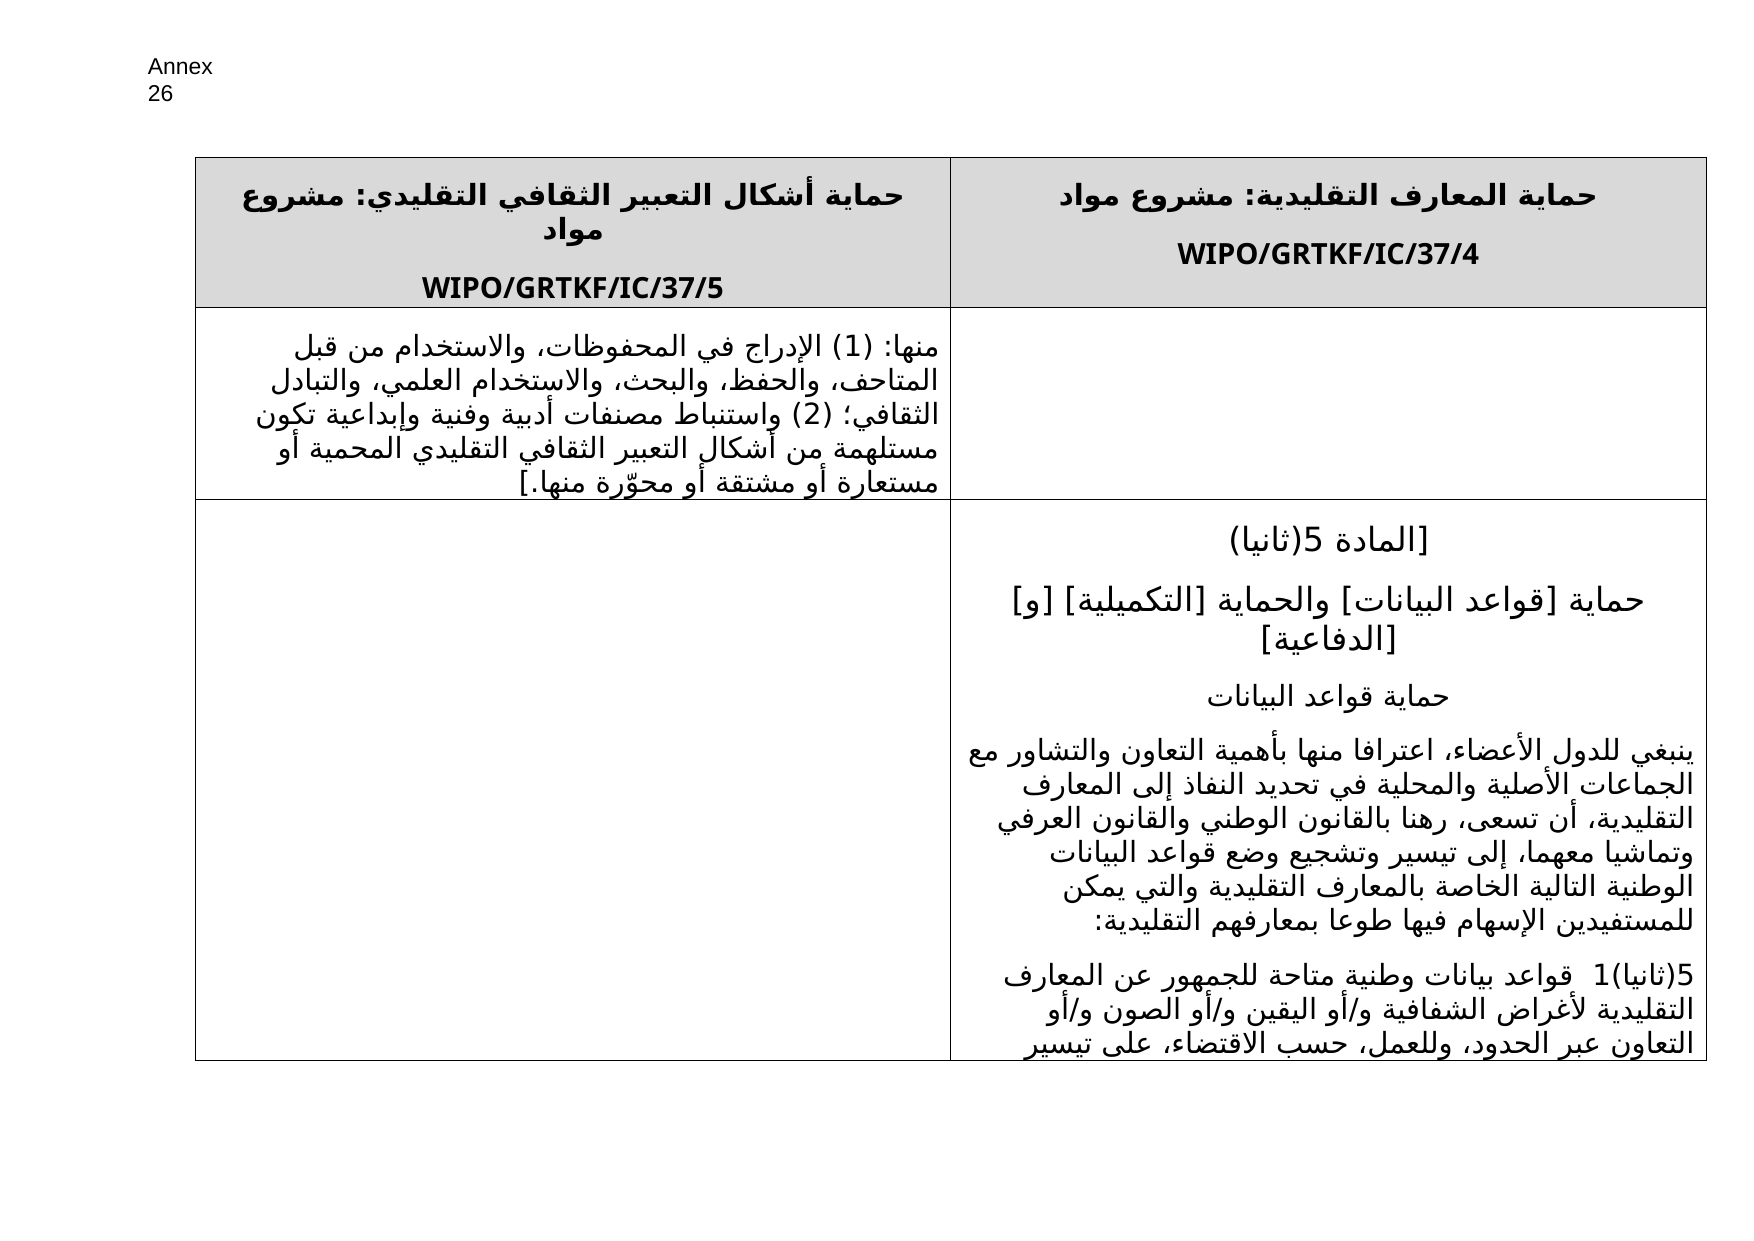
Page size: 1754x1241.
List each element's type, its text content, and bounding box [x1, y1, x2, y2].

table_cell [951, 500, 1706, 1060]
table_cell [196, 308, 950, 499]
table_header حماية المعارف التقليدية: مشروع مواد WIPO/GRTKF/IC/37/4 [951, 158, 1706, 307]
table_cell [951, 308, 1706, 499]
table_cell [196, 500, 950, 1060]
table_header حماية أشكال التعبير الثقافي التقليدي: مشروع مواد WIPO/GRTKF/IC/37/5 [196, 158, 950, 307]
